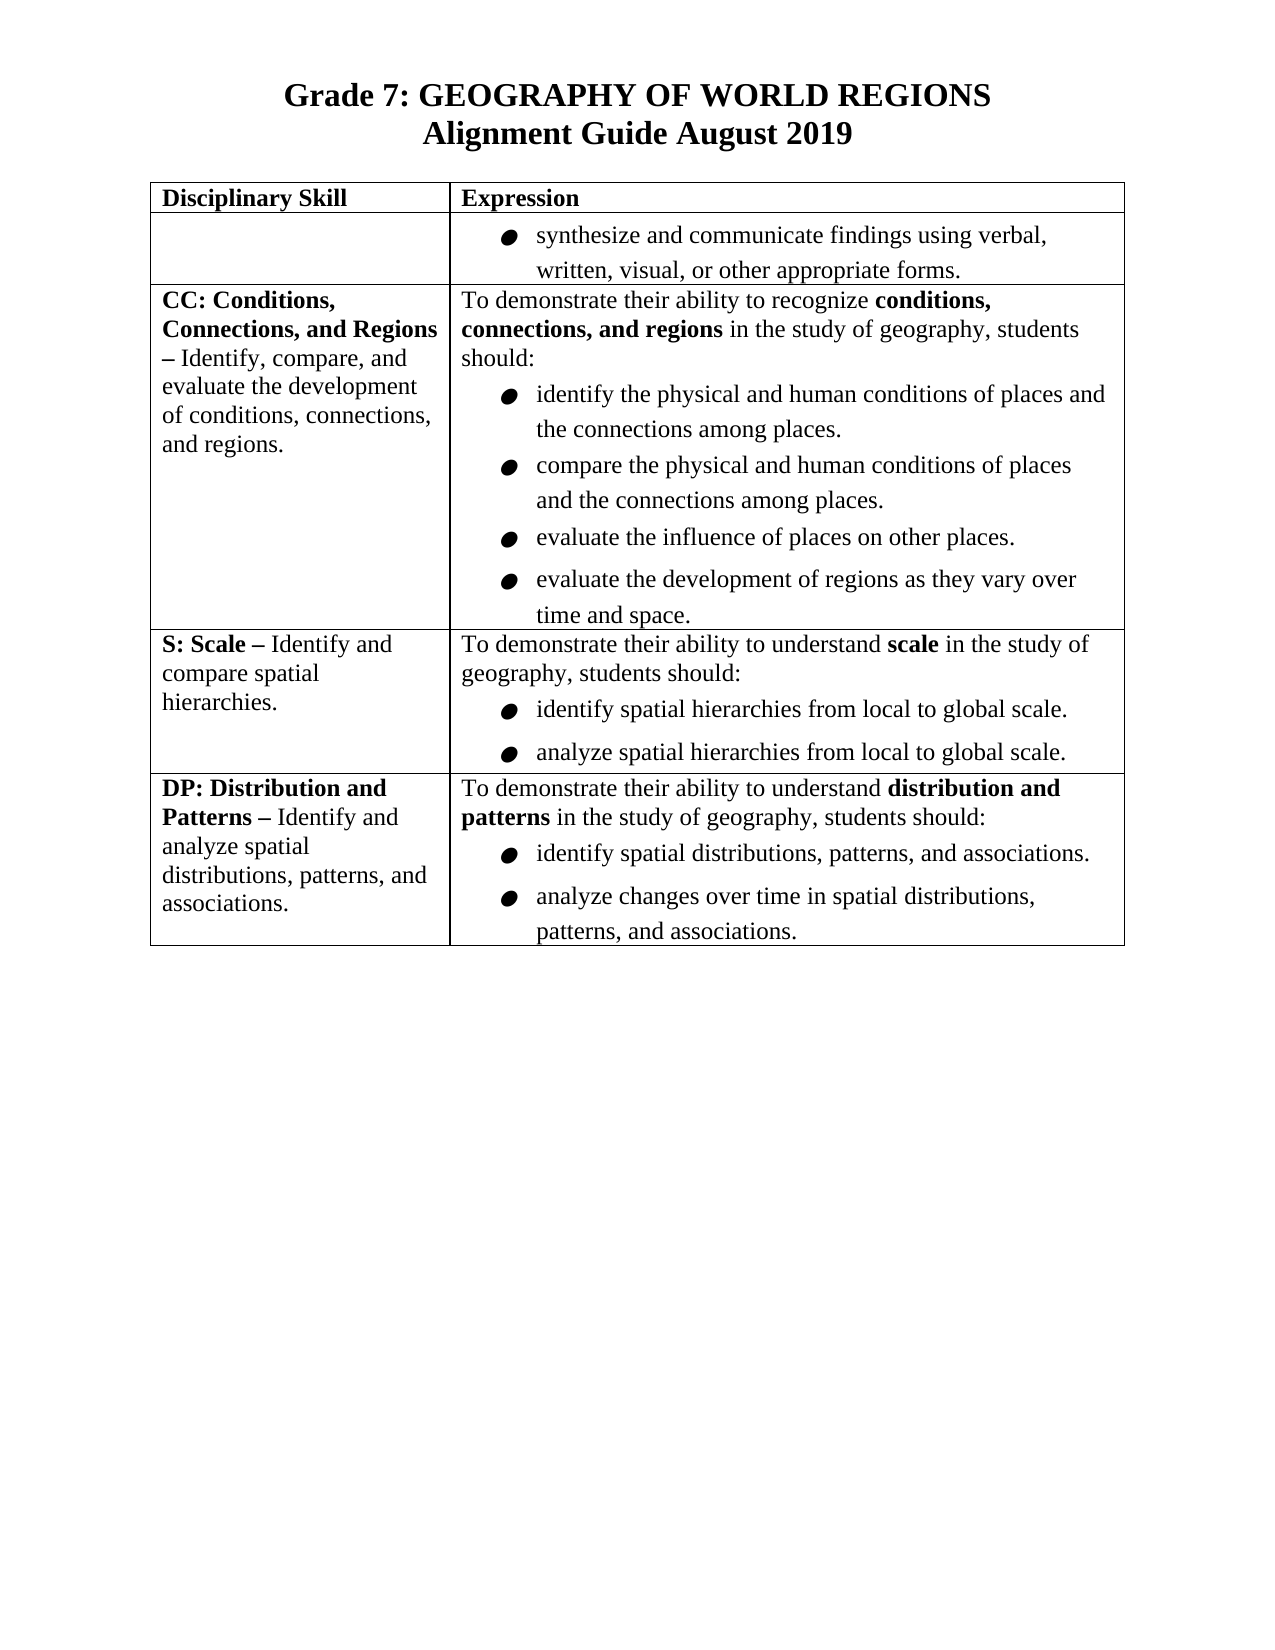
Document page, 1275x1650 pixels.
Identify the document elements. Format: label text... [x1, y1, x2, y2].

table_cell To demonstrate their ability to understand distribution and patterns in the study of geography, students should: identify spatial distributions, patterns, and associations. analyze changes over time in spatial distributions, patterns, and associations. [451, 774, 1124, 945]
table_header Disciplinary Skill [151, 183, 449, 212]
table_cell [151, 213, 449, 284]
table_cell S: Scale – Identify and compare spatial hierarchies. [151, 630, 449, 772]
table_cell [451, 213, 1124, 284]
table_cell CC: Conditions, Connections, and Regions – Identify, compare, and evaluate the development of conditions, connections, and regions. [151, 285, 449, 628]
table_cell DP: Distribution and Patterns – Identify and analyze spatial distributions, patterns, and associations. [151, 774, 449, 945]
table_header Expression [451, 183, 1124, 212]
table_cell To demonstrate their ability to recognize conditions, connections, and regions in the study of geography, students should: identify the physical and human conditions of places and the connections among places. compare the physical and human conditions of places and the connections among places. evaluate the influence of places on other places. evaluate the development of regions as they vary over time and space. [451, 285, 1124, 628]
table_cell To demonstrate their ability to understand scale in the study of geography, students should: identify spatial hierarchies from local to global scale. analyze spatial hierarchies from local to global scale. [451, 630, 1124, 772]
